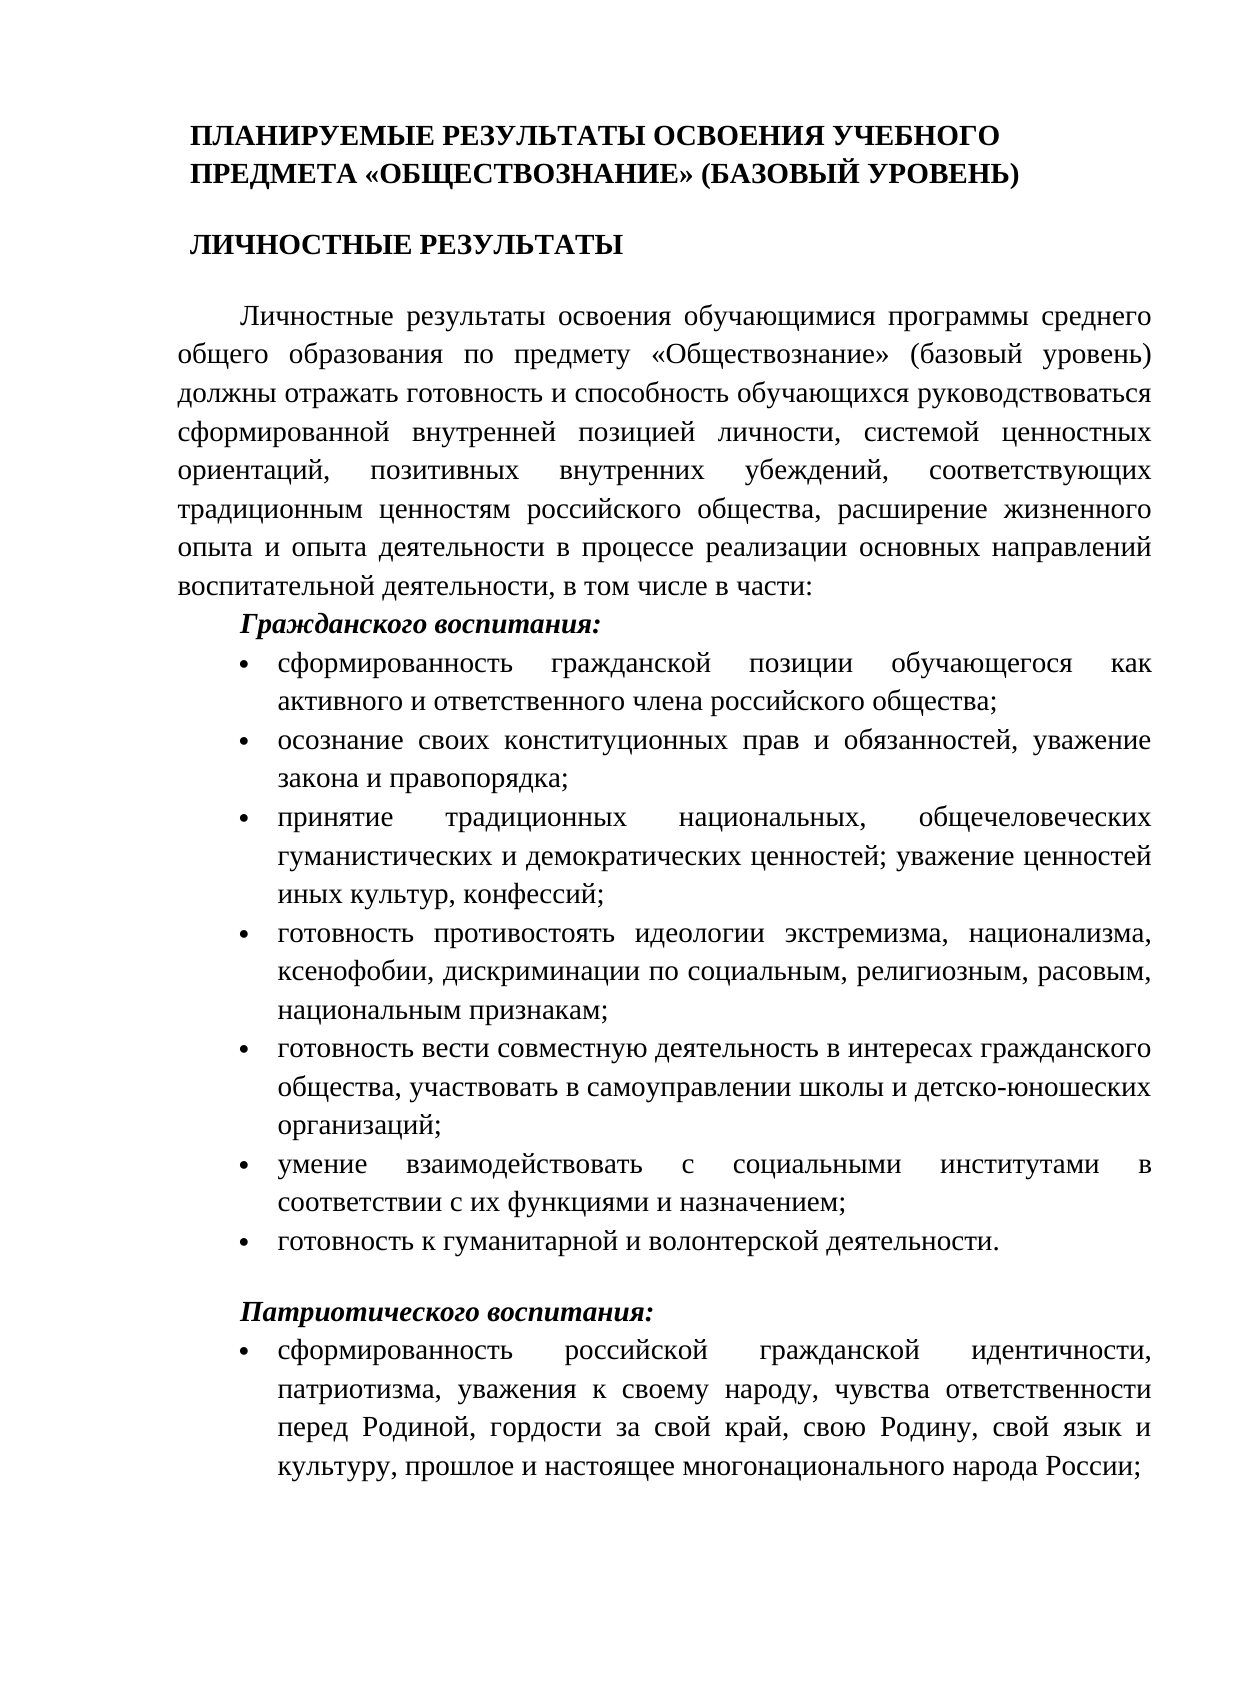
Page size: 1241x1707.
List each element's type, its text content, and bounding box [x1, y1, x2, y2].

list сформированность российской гражданской идентичности, патриотизма, уважения к своему народу, чувства ответственности перед Родиной, гордости за свой край, свою Родину, свой язык и культуру, прошлое и настоящее многонационального народа России; [240, 1332, 1152, 1482]
text Гражданского воспитания: [177, 606, 1152, 640]
text ЛИЧНОСТНЫЕ РЕЗУЛЬТАТЫ [190, 227, 1152, 261]
list готовность противостоять идеологии экстремизма, национализма, ксенофобии, дискриминации по социальным, религиозным, расовым, национальным признакам; [240, 915, 1152, 1025]
list готовность вести совместную деятельность в интересах гражданского общества, участвовать в самоуправлении школы и детско-юношеских организаций; [240, 1030, 1152, 1141]
text Личностные результаты освоения обучающимися программы среднего общего образования по предмету «Обществознание» (базовый уровень) должны отражать готовность и способность обучающихся руководствоваться сформированной внутренней позицией личности, системой ценностных ориентаций, позитивных внутренних убеждений, соответствующих традиционным ценностям российского общества, расширение жизненного опыта и опыта деятельности в процессе реализации основных направлений воспитательной деятельности, в том числе в части: [177, 298, 1152, 601]
text Патриотического воспитания: [177, 1294, 1152, 1327]
list осознание своих конституционных прав и обязанностей, уважение закона и правопорядка; [240, 722, 1152, 794]
list умение взаимодействовать с социальными институтами в соответствии с их функциями и назначением; [240, 1146, 1152, 1218]
list готовность к гуманитарной и волонтерской деятельности. [240, 1223, 1152, 1257]
list принятие традиционных национальных, общечеловеческих гуманистических и демократических ценностей; уважение ценностей иных культур, конфессий; [240, 799, 1152, 910]
text ПЛАНИРУЕМЫЕ РЕЗУЛЬТАТЫ ОСВОЕНИЯ УЧЕБНОГО ПРЕДМЕТА «ОБЩЕСТВОЗНАНИЕ» (БАЗОВЫЙ УРОВЕНЬ) [190, 118, 1152, 190]
list сформированность гражданской позиции обучающегося как активного и ответственного члена российского общества; [240, 645, 1152, 717]
